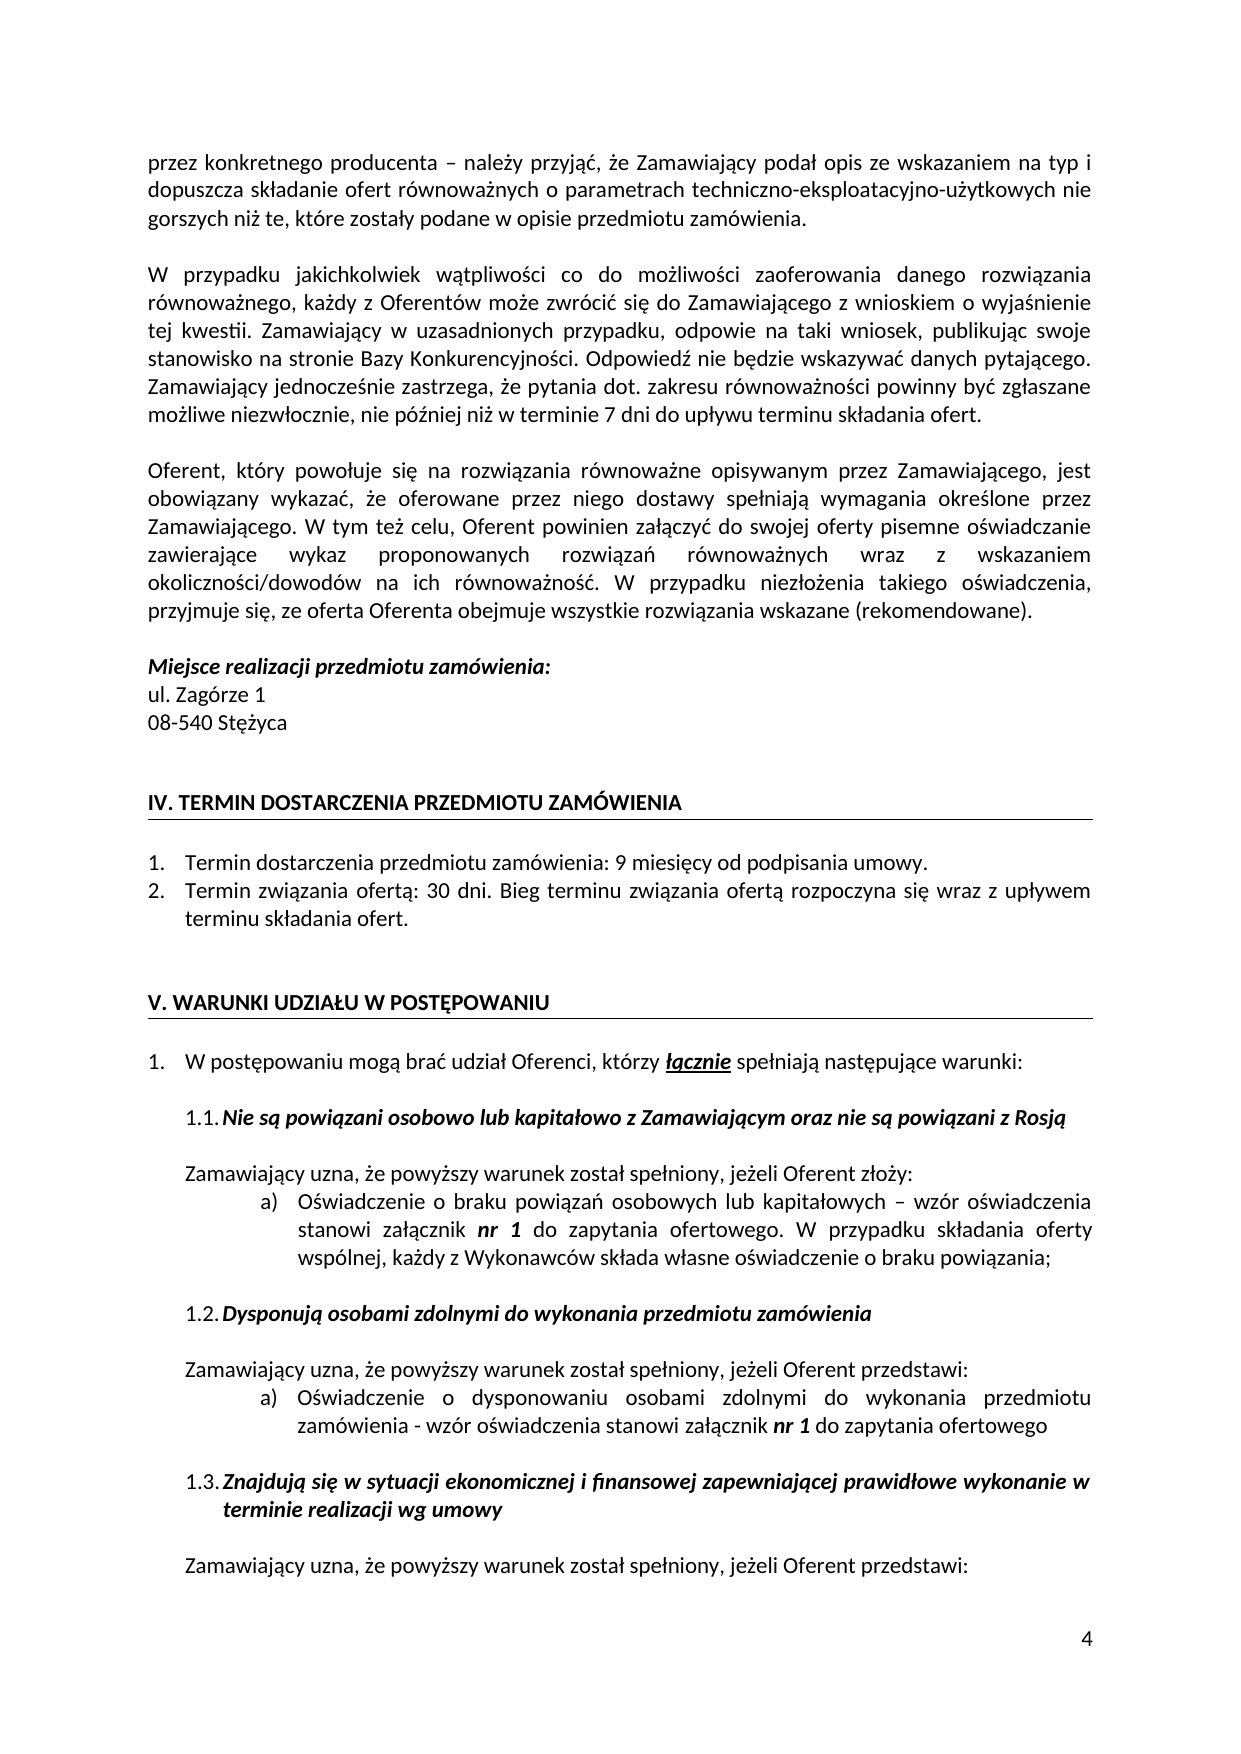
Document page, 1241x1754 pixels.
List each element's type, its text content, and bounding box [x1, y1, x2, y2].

text ul. Zagórze 1 [148, 680, 1093, 708]
list Oświadczenie o dysponowaniu osobami zdolnymi do wykonania przedmiotu zamówienia - wzór oświadczenia stanowi załącznik nr 1 do zapytania ofertowego [260, 1383, 1093, 1439]
text Zamawiający uzna, że powyższy warunek został spełniony, jeżeli Oferent złoży: [185, 1159, 1093, 1187]
text Oferent, który powołuje się na rozwiązania równoważne opisywanym przez Zamawiającego, jest obowiązany wykazać, że oferowane przez niego dostawy spełniają wymagania określone przez Zamawiającego. W tym też celu, Oferent powinien załączyć do swojej oferty pisemne oświadczanie zawierające wykaz proponowanych rozwiązań równoważnych wraz z wskazaniem okoliczności/dowodów na ich równoważność. W przypadku niezłożenia takiego oświadczenia, przyjmuje się, ze oferta Oferenta obejmuje wszystkie rozwiązania wskazane (rekomendowane). [148, 456, 1093, 624]
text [148, 148, 1093, 232]
list Termin dostarczenia przedmiotu zamówienia: 9 miesięcy od podpisania umowy. [148, 848, 1093, 876]
text Zamawiający uzna, że powyższy warunek został spełniony, jeżeli Oferent przedstawi: [185, 1355, 1093, 1383]
list Znajdują się w sytuacji ekonomicznej i finansowej zapewniającej prawidłowe wykonanie w terminie realizacji wg umowy [185, 1467, 1093, 1523]
text Miejsce realizacji przedmiotu zamówienia: [148, 652, 1093, 680]
list Nie są powiązani osobowo lub kapitałowo z Zamawiającym oraz nie są powiązani z Rosją [185, 1103, 1093, 1131]
text Zamawiający uzna, że powyższy warunek został spełniony, jeżeli Oferent przedstawi: [185, 1551, 1093, 1579]
list Dysponują osobami zdolnymi do wykonania przedmiotu zamówienia [185, 1299, 1093, 1327]
text 08-540 Stężyca [148, 708, 1093, 736]
text W przypadku jakichkolwiek wątpliwości co do możliwości zaoferowania danego rozwiązania równoważnego, każdy z Oferentów może zwrócić się do Zamawiającego z wnioskiem o wyjaśnienie tej kwestii. Zamawiający w uzasadnionych przypadku, odpowie na taki wniosek, publikując swoje stanowisko na stronie Bazy Konkurencyjności. Odpowiedź nie będzie wskazywać danych pytającego. Zamawiający jednocześnie zastrzega, że pytania dot. zakresu równoważności powinny być zgłaszane możliwe niezwłocznie, nie później niż w terminie 7 dni do upływu terminu składania ofert. [148, 260, 1093, 428]
list Termin związania ofertą: 30 dni. Bieg terminu związania ofertą rozpoczyna się wraz z upływem terminu składania ofert. [148, 876, 1093, 932]
list Oświadczenie o braku powiązań osobowych lub kapitałowych – wzór oświadczenia stanowi załącznik nr 1 do zapytania ofertowego. W przypadku składania oferty wspólnej, każdy z Wykonawców składa własne oświadczenie o braku powiązania; [260, 1187, 1093, 1271]
list W postępowaniu mogą brać udział Oferenci, którzy łącznie spełniają następujące warunki: [148, 1047, 1093, 1075]
text IV. TERMIN DOSTARCZENIA PRZEDMIOTU ZAMÓWIENIA [148, 788, 1093, 819]
text V. WARUNKI UDZIAŁU W POSTĘPOWANIU [148, 988, 1093, 1018]
